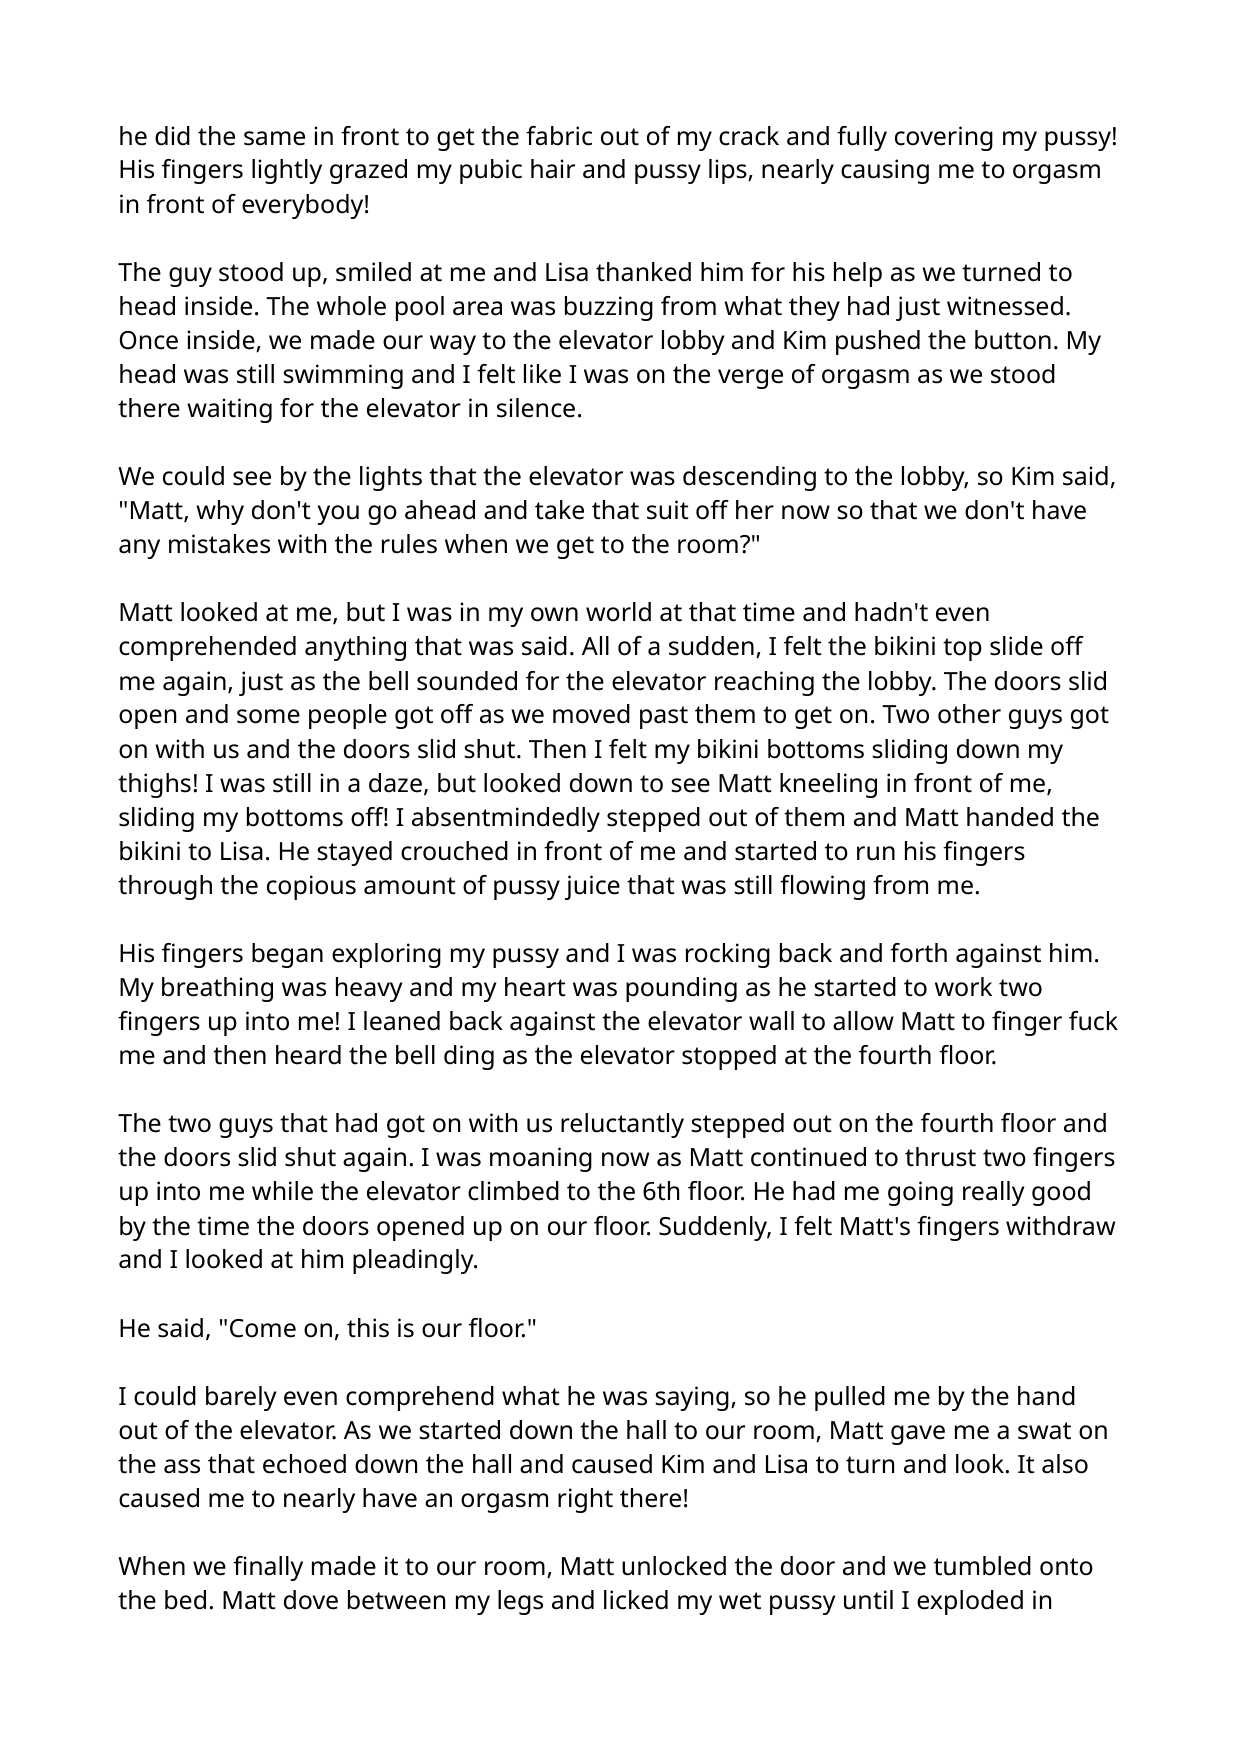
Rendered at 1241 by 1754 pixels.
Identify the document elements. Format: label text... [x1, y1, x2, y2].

text He said, "Come on, this is our floor." [118, 1310, 1122, 1344]
text His fingers began exploring my pussy and I was rocking back and forth against him. My breathing was heavy and my heart was pounding as he started to work two fingers up into me! I leaned back against the elevator wall to allow Matt to finger fuck me and then heard the bell ding as the elevator stopped at the fourth floor. [118, 936, 1122, 1072]
text We could see by the lights that the elevator was descending to the lobby, so Kim said, "Matt, why don't you go ahead and take that suit off her now so that we don't have any mistakes with the rules when we get to the room?" [118, 459, 1122, 561]
text The guy stood up, smiled at me and Lisa thanked him for his help as we turned to head inside. The whole pool area was buzzing from what they had just witnessed. Once inside, we made our way to the elevator lobby and Kim pushed the button. My head was still swimming and I felt like I was on the verge of orgasm as we stood there waiting for the elevator in silence. [118, 254, 1122, 425]
text Matt looked at me, but I was in my own world at that time and hadn't even comprehended anything that was said. All of a sudden, I felt the bikini top slide off me again, just as the bell sounded for the elevator reaching the lobby. The doors slid open and some people got off as we moved past them to get on. Two other guys got on with us and the doors slid shut. Then I felt my bikini bottoms sliding down my thighs! I was still in a daze, but looked down to see Matt kneeling in front of me, sliding my bottoms off! I absentmindedly stepped out of them and Matt handed the bikini to Lisa. He stayed crouched in front of me and started to run his fingers through the copious amount of pussy juice that was still flowing from me. [118, 595, 1122, 902]
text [118, 1549, 1122, 1617]
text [118, 118, 1122, 220]
text I could barely even comprehend what he was saying, so he pulled me by the hand out of the elevator. As we started down the hall to our room, Matt gave me a swat on the ass that echoed down the hall and caused Kim and Lisa to turn and look. It also caused me to nearly have an orgasm right there! [118, 1378, 1122, 1515]
text The two guys that had got on with us reluctantly stepped out on the fourth floor and the doors slid shut again. I was moaning now as Matt continued to thrust two fingers up into me while the elevator climbed to the 6th floor. He had me going really good by the time the doors opened up on our floor. Suddenly, I felt Matt's fingers withdraw and I looked at him pleadingly. [118, 1106, 1122, 1276]
